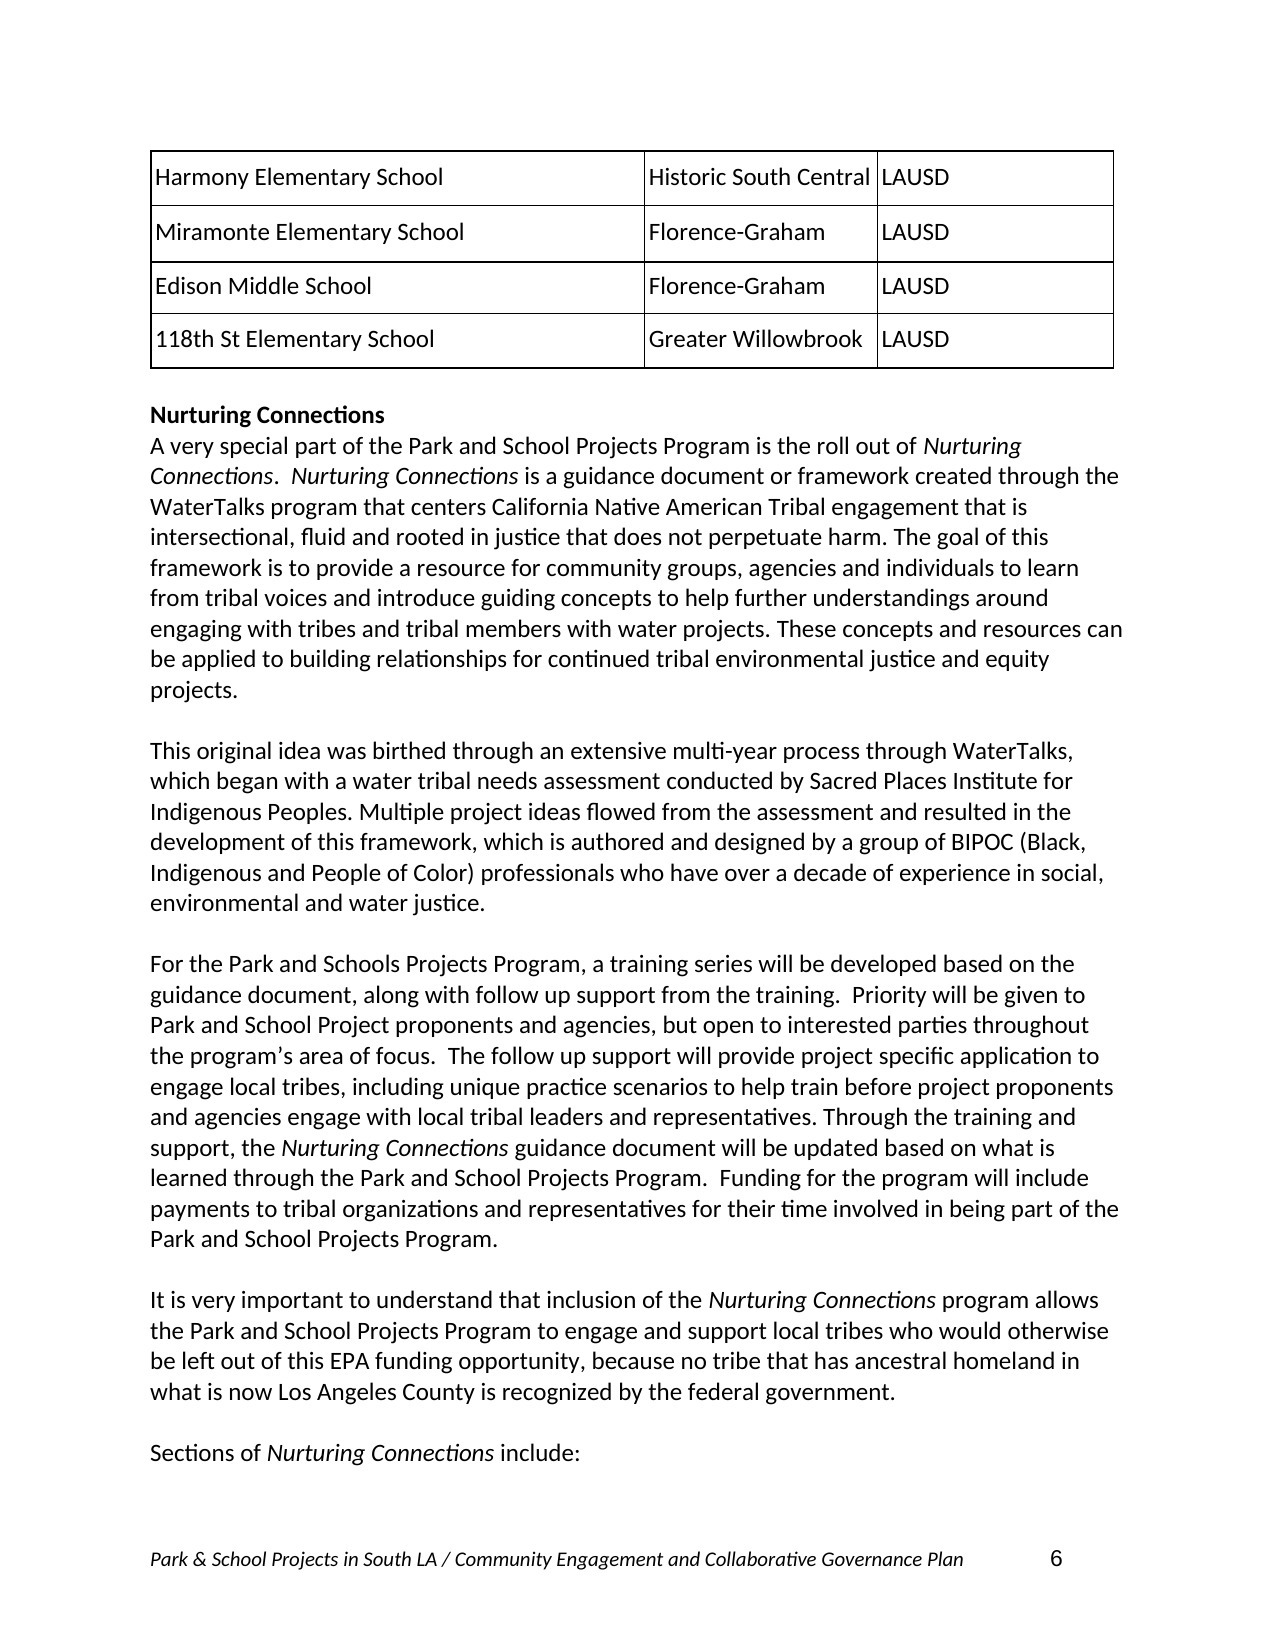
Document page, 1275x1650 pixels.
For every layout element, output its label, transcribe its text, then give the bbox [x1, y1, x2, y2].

text Nurturing Connections [150, 399, 1125, 430]
table_cell Greater Willowbrook [645, 314, 877, 367]
text This original idea was birthed through an extensive multi-year process through WaterTalks, which began with a water tribal needs assessment conducted by Sacred Places Institute for Indigenous Peoples. Multiple project ideas flowed from the assessment and resulted in the development of this framework, which is authored and designed by a group of BIPOC (Black, Indigenous and People of Color) professionals who have over a decade of experience in social, environmental and water justice. [150, 735, 1125, 918]
table_cell Florence-Graham [645, 206, 877, 261]
table_cell 118th St Elementary School [152, 314, 644, 367]
table_cell Miramonte Elementary School [152, 206, 644, 261]
table_cell Edison Middle School [152, 263, 644, 312]
table_cell Harmony Elementary School [152, 152, 644, 205]
text For the Park and Schools Projects Program, a training series will be developed based on the guidance document, along with follow up support from the training. Priority will be given to Park and School Project proponents and agencies, but open to interested parties throughout the program’s area of focus. The follow up support will provide project specific application to engage local tribes, including unique practice scenarios to help train before project proponents and agencies engage with local tribal leaders and representatives. Through the training and support, the Nurturing Connections guidance document will be updated based on what is learned through the Park and School Projects Program. Funding for the program will include payments to tribal organizations and representatives for their time involved in being part of the Park and School Projects Program. [150, 949, 1125, 1254]
table_cell LAUSD [878, 263, 1113, 312]
table_cell LAUSD [878, 206, 1113, 261]
table_cell LAUSD [878, 152, 1113, 205]
table_cell Florence-Graham [645, 263, 877, 312]
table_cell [645, 152, 877, 205]
text It is very important to understand that inclusion of the Nurturing Connections program allows the Park and School Projects Program to engage and support local tribes who would otherwise be left out of this EPA funding opportunity, because no tribe that has ancestral homeland in what is now Los Angeles County is recognized by the federal government. [150, 1284, 1125, 1406]
text A very special part of the Park and School Projects Program is the roll out of Nurturing Connections. Nurturing Connections is a guidance document or framework created through the WaterTalks program that centers California Native American Tribal engagement that is intersectional, fluid and rooted in justice that does not perpetuate harm. The goal of this framework is to provide a resource for community groups, agencies and individuals to learn from tribal voices and introduce guiding concepts to help further understandings around engaging with tribes and tribal members with water projects. These concepts and resources can be applied to building relationships for continued tribal environmental justice and equity projects. [150, 430, 1125, 704]
text Sections of Nurturing Connections include: [150, 1437, 1125, 1467]
table_cell LAUSD [878, 314, 1113, 367]
